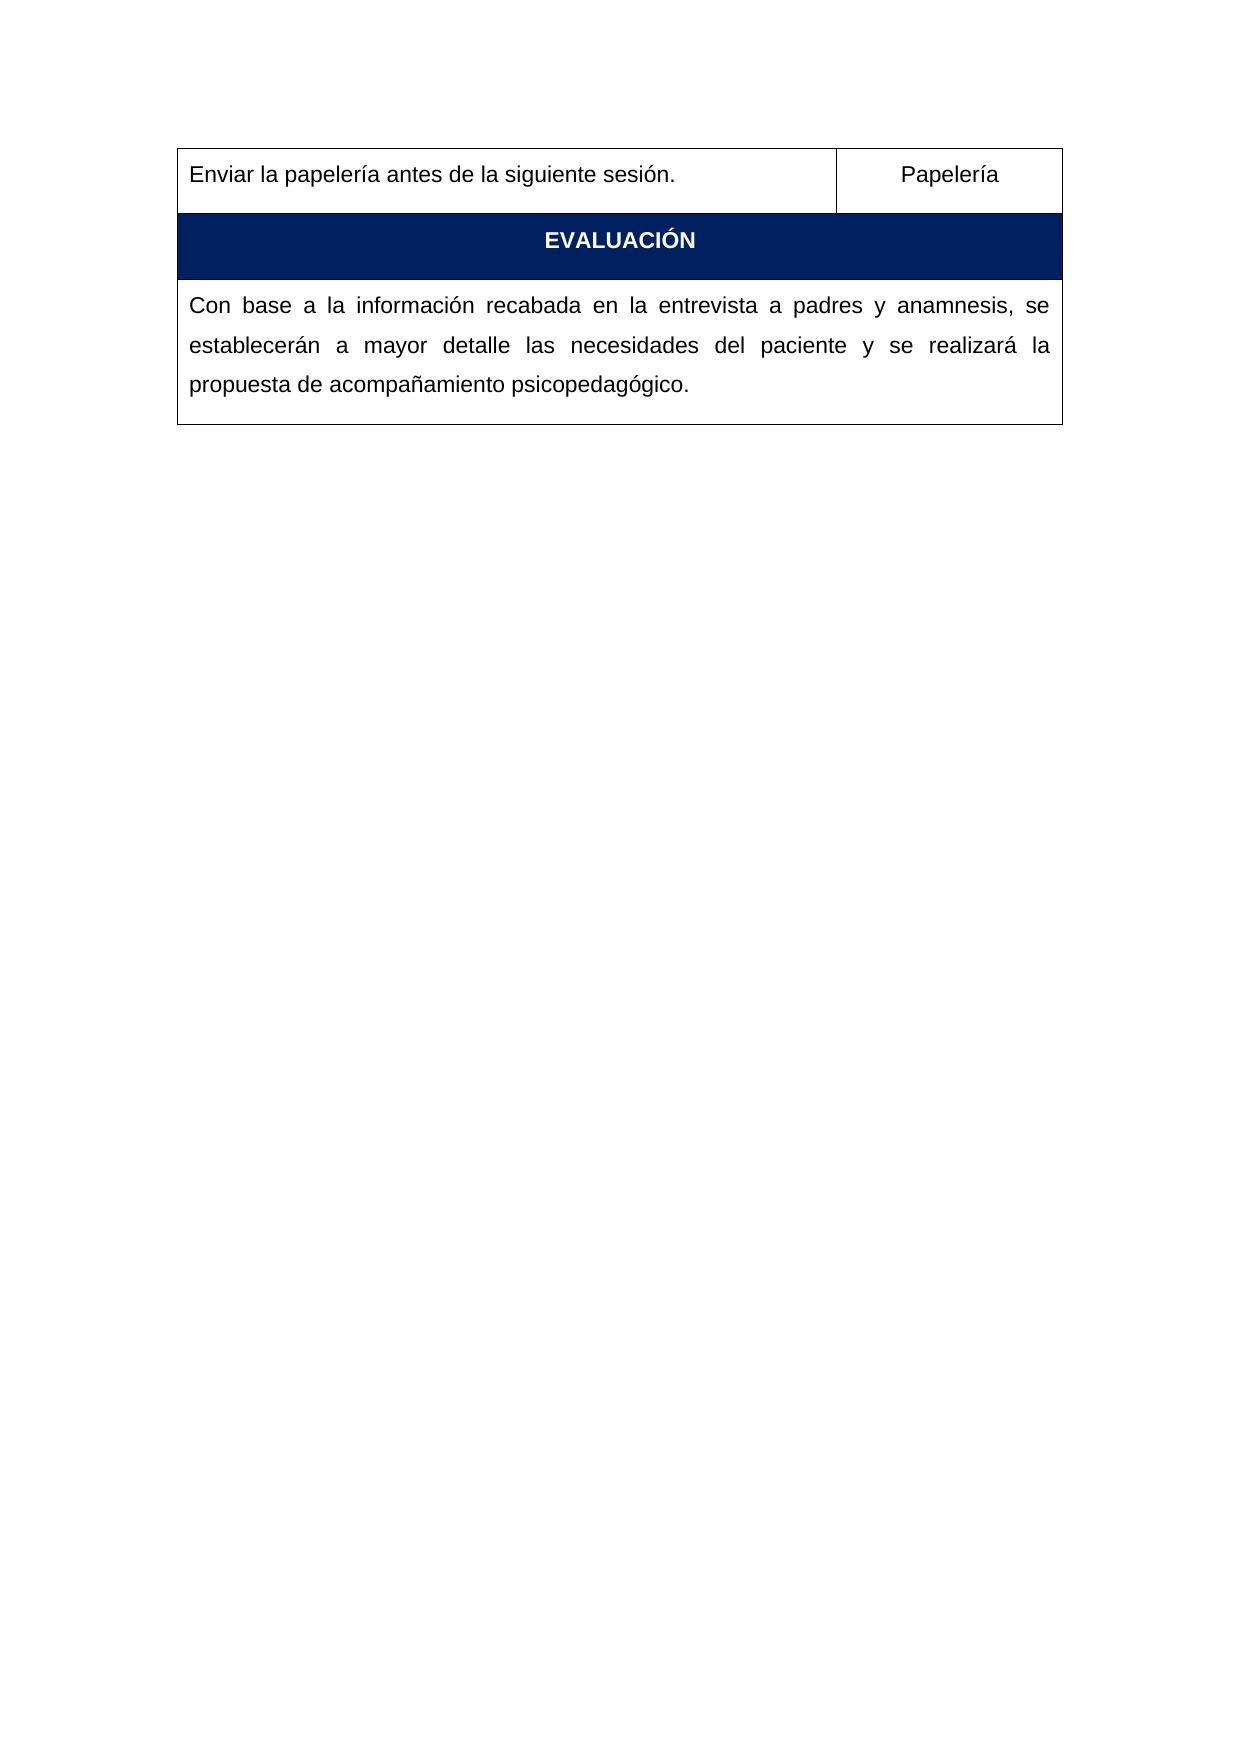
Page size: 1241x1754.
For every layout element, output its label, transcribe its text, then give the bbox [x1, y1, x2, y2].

table_cell Enviar la papelería antes de la siguiente sesión. [178, 149, 836, 213]
table_cell EVALUACIÓN [178, 214, 1062, 279]
table_cell Papelería [837, 149, 1062, 213]
table_cell Con base a la información recabada en la entrevista a padres y anamnesis, se establecerán a mayor detalle las necesidades del paciente y se realizará la propuesta de acompañamiento psicopedagógico. [178, 280, 1062, 424]
